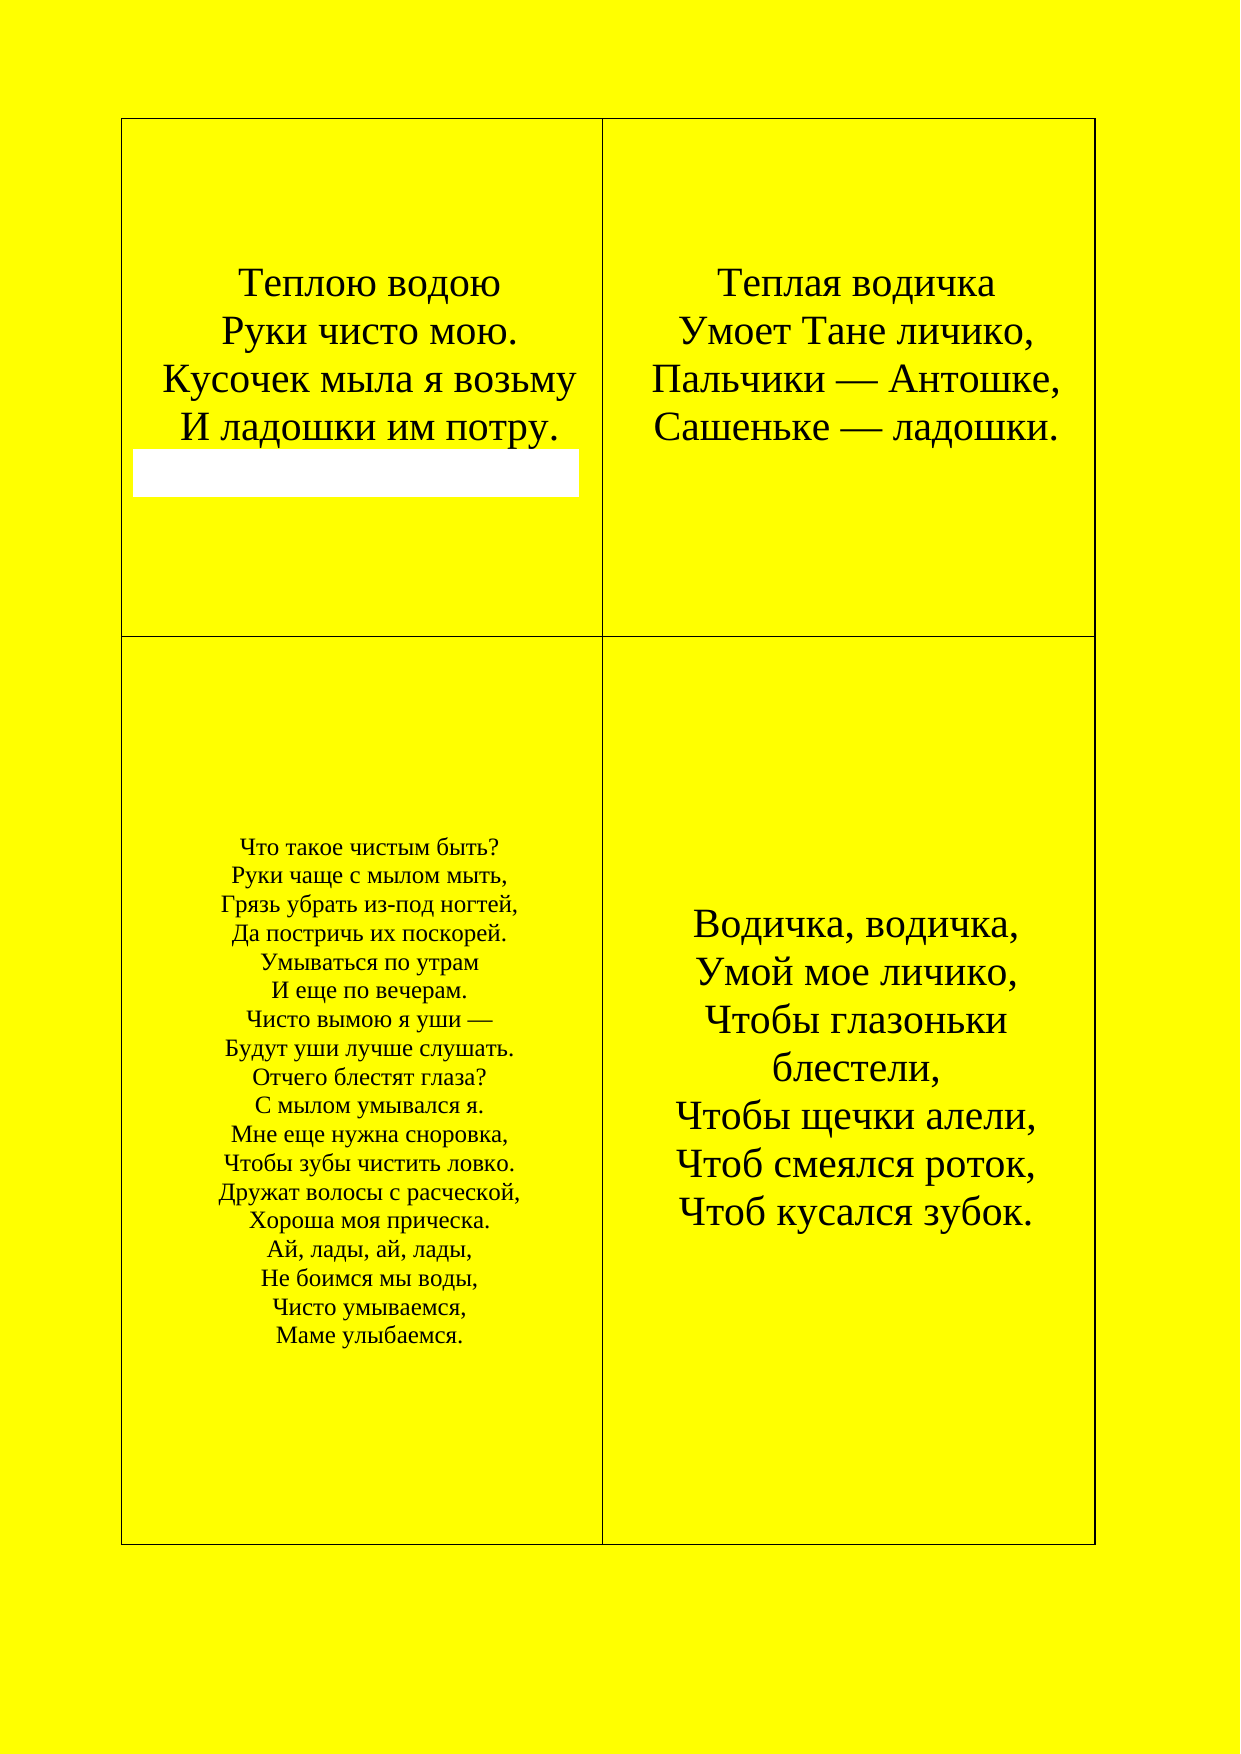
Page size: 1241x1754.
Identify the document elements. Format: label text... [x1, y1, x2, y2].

table_header Теплая водичка Умоет Тане личико, Пальчики — Антошке, Сашеньке — ладошки. [603, 119, 1094, 636]
table_header Теплою водою Руки чисто мою. Кусочек мыла я возьму И ладошки им потру. [122, 119, 602, 636]
table_cell Что такое чистым быть? Руки чаще с мылом мыть, Грязь убрать из-под ногтей, Да постричь их поскорей. Умываться по утрам И еще по вечерам. Чисто вымою я уши — Будут уши лучше слушать. Отчего блестят глаза? С мылом умывался я. Мне еще нужна сноровка, Чтобы зубы чистить ловко. Дружат волосы с расческой, Хороша моя прическа. Ай, лады, ай, лады, Не боимся мы воды, Чисто умываемся, Маме улыбаемся. [122, 637, 602, 1544]
table_cell Водичка, водичка, Умой мое личико, Чтобы глазоньки блестели, Чтобы щечки алели, Чтоб смеялся роток, Чтоб кусался зубок. [603, 637, 1094, 1544]
